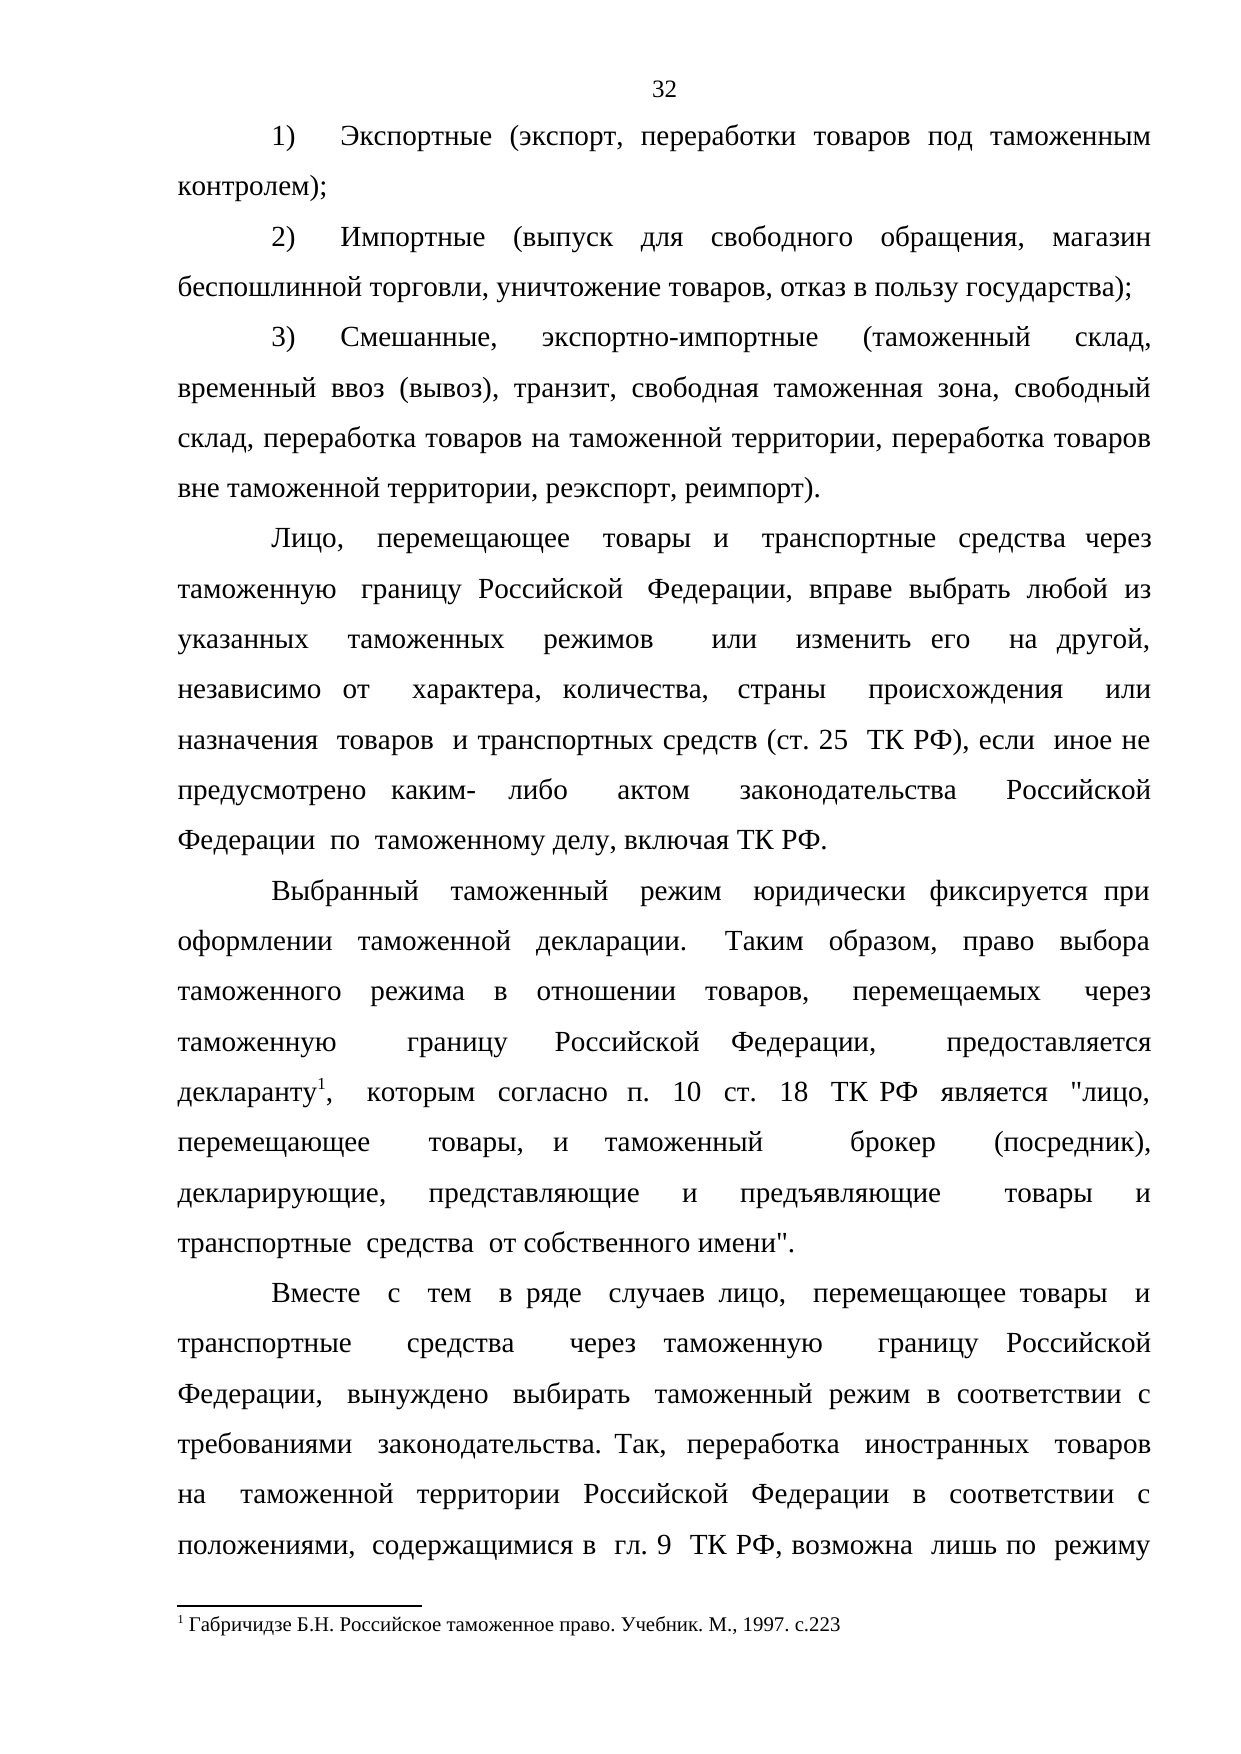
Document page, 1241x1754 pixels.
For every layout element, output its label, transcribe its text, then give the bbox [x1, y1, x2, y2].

list Смешанные, экспортно-импортные (таможенный склад, временный ввоз (вывоз), транзит, свободная таможенная зона, свободный склад, переработка товаров на таможенной территории, переработка товаров вне таможенной территории, реэкспорт, реимпорт). [177, 319, 1152, 504]
list Экспортные (экспорт, переработки товаров под таможенным контролем); [177, 118, 1152, 202]
text Выбранный таможенный режим юридически фиксируется при оформлении таможенной декларации. Таким образом, право выбора таможенного режима в отношении товаров, перемещаемых через таможенную границу Российской Федерации, предоставляется декларанту, которым согласно п. 10 ст. 18 ТК РФ является "лицо, перемещающее товары, и таможенный брокер (посредник), декларирующие, представляющие и предъявляющие товары и транспортные средства от собственного имени". [177, 873, 1152, 1258]
list Импортные (выпуск для свободного обращения, магазин беспошлинной торговли, уничтожение товаров, отказ в пользу государства); [177, 219, 1152, 303]
text Лицо, перемещающее товары и транспортные средства через таможенную границу Российской Федерации, вправе выбрать любой из указанных таможенных режимов или изменить его на другой, независимо от характера, количества, страны происхождения или назначения товаров и транспортных средств (ст. 25 ТК РФ), если иное не предусмотрено каким- либо актом законодательства Российской Федерации по таможенному делу, включая ТК РФ. [177, 521, 1152, 856]
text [177, 1275, 1152, 1560]
